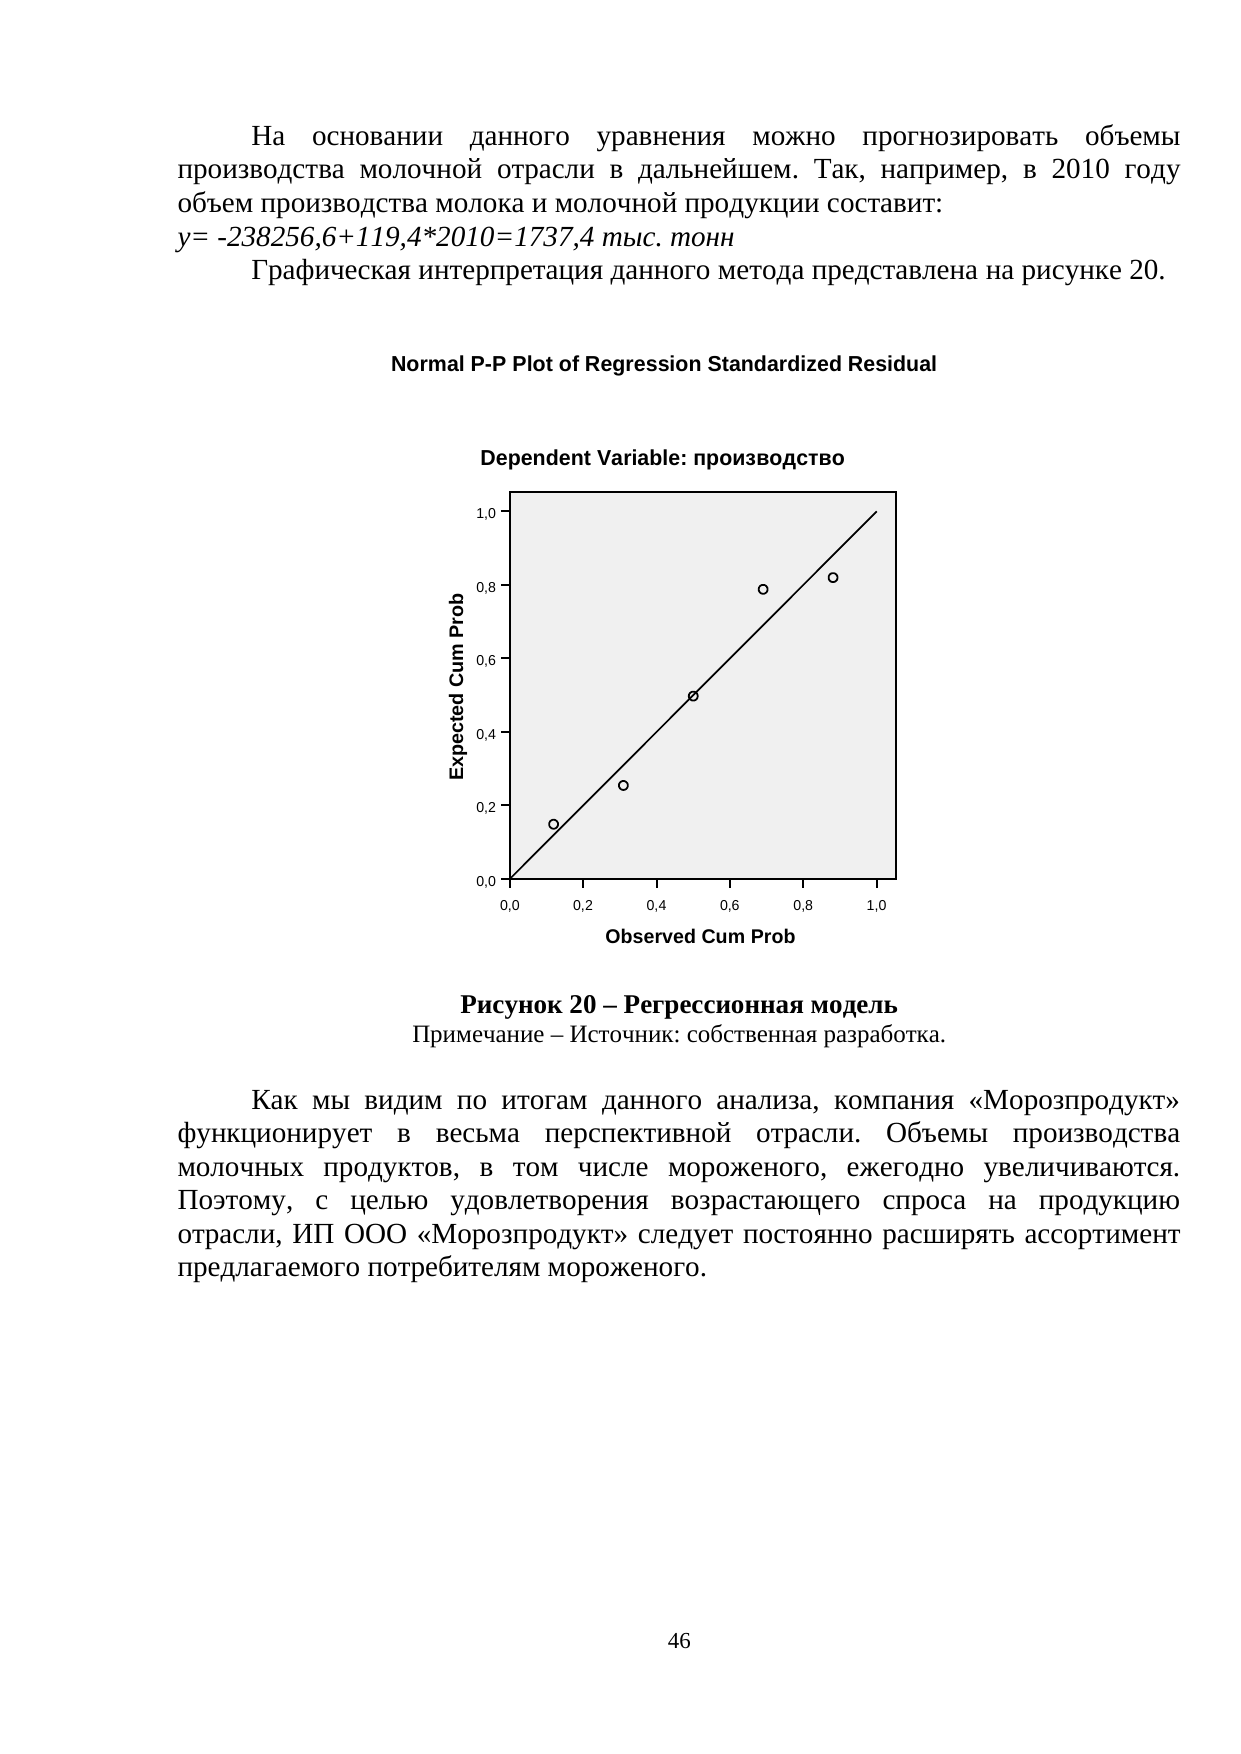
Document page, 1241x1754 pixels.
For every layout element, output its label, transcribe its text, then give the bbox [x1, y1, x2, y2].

text y= -238256,6+119,4*2010=1737,4 тыс. тонн [177, 219, 1181, 252]
text Как мы видим по итогам данного анализа, компания «Морозпродукт» функционирует в весьма перспективной отрасли. Объемы производства молочных продуктов, в том числе мороженого, ежегодно увеличиваются. Поэтому, с целью удовлетворения возрастающего спроса на продукцию отрасли, ИП ООО «Морозпродукт» следует постоянно расширять ассортимент предлагаемого потребителям мороженого. [177, 1082, 1181, 1283]
text Примечание – Источник: собственная разработка. [177, 1019, 1181, 1048]
text Графическая интерпретация данного метода представлена на рисунке 20. [177, 252, 1181, 286]
text Рисунок 20 – Регрессионная модель [177, 988, 1181, 1019]
text На основании данного уравнения можно прогнозировать объемы производства молочной отрасли в дальнейшем. Так, например, в 2010 году объем производства молока и молочной продукции составит: [177, 118, 1181, 219]
